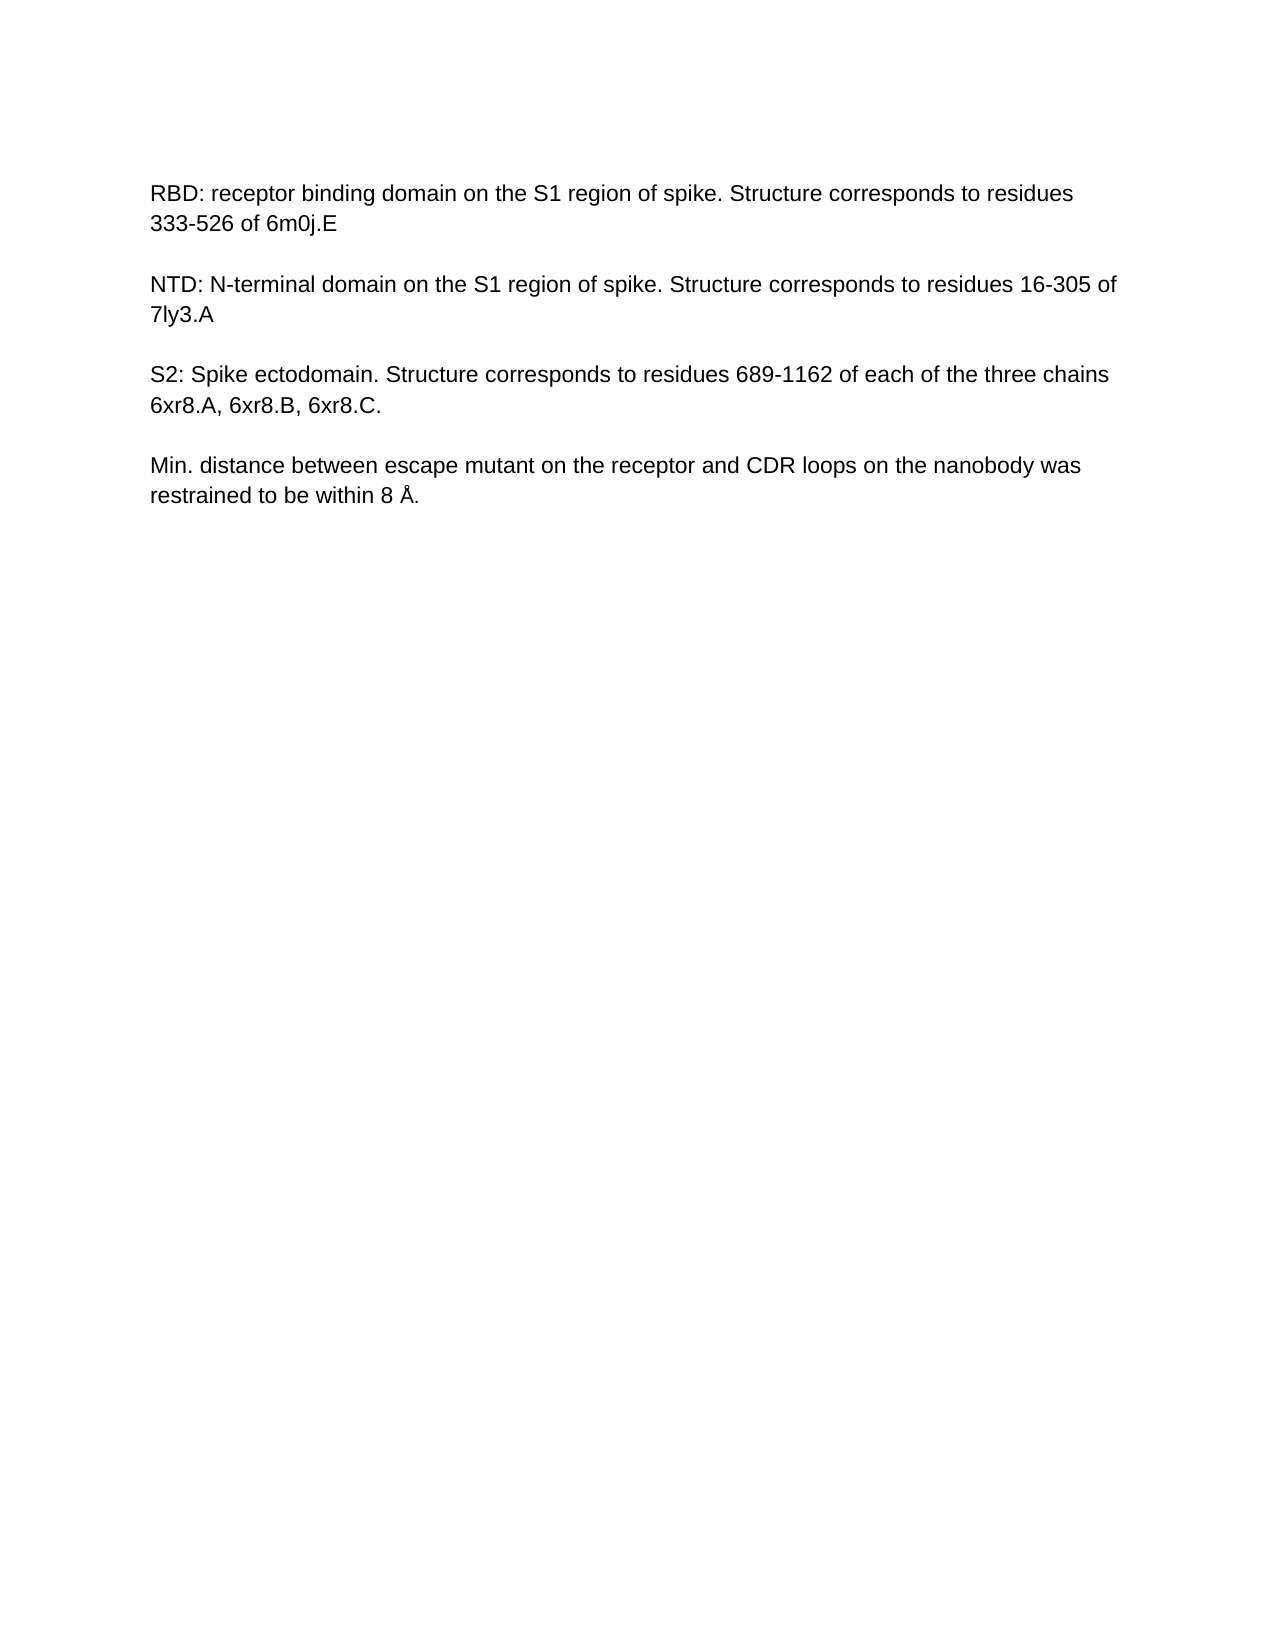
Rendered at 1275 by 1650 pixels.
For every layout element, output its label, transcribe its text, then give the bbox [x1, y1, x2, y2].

text RBD: receptor binding domain on the S1 region of spike. Structure corresponds to residues 333-526 of 6m0j.E [150, 180, 1125, 237]
text S2: Spike ectodomain. Structure corresponds to residues 689-1162 of each of the three chains 6xr8.A, 6xr8.B, 6xr8.C. [150, 361, 1125, 418]
text Min. distance between escape mutant on the receptor and CDR loops on the nanobody was restrained to be within 8 Å. [150, 452, 1125, 509]
text NTD: N-terminal domain on the S1 region of spike. Structure corresponds to residues 16-305 of 7ly3.A [150, 271, 1125, 327]
